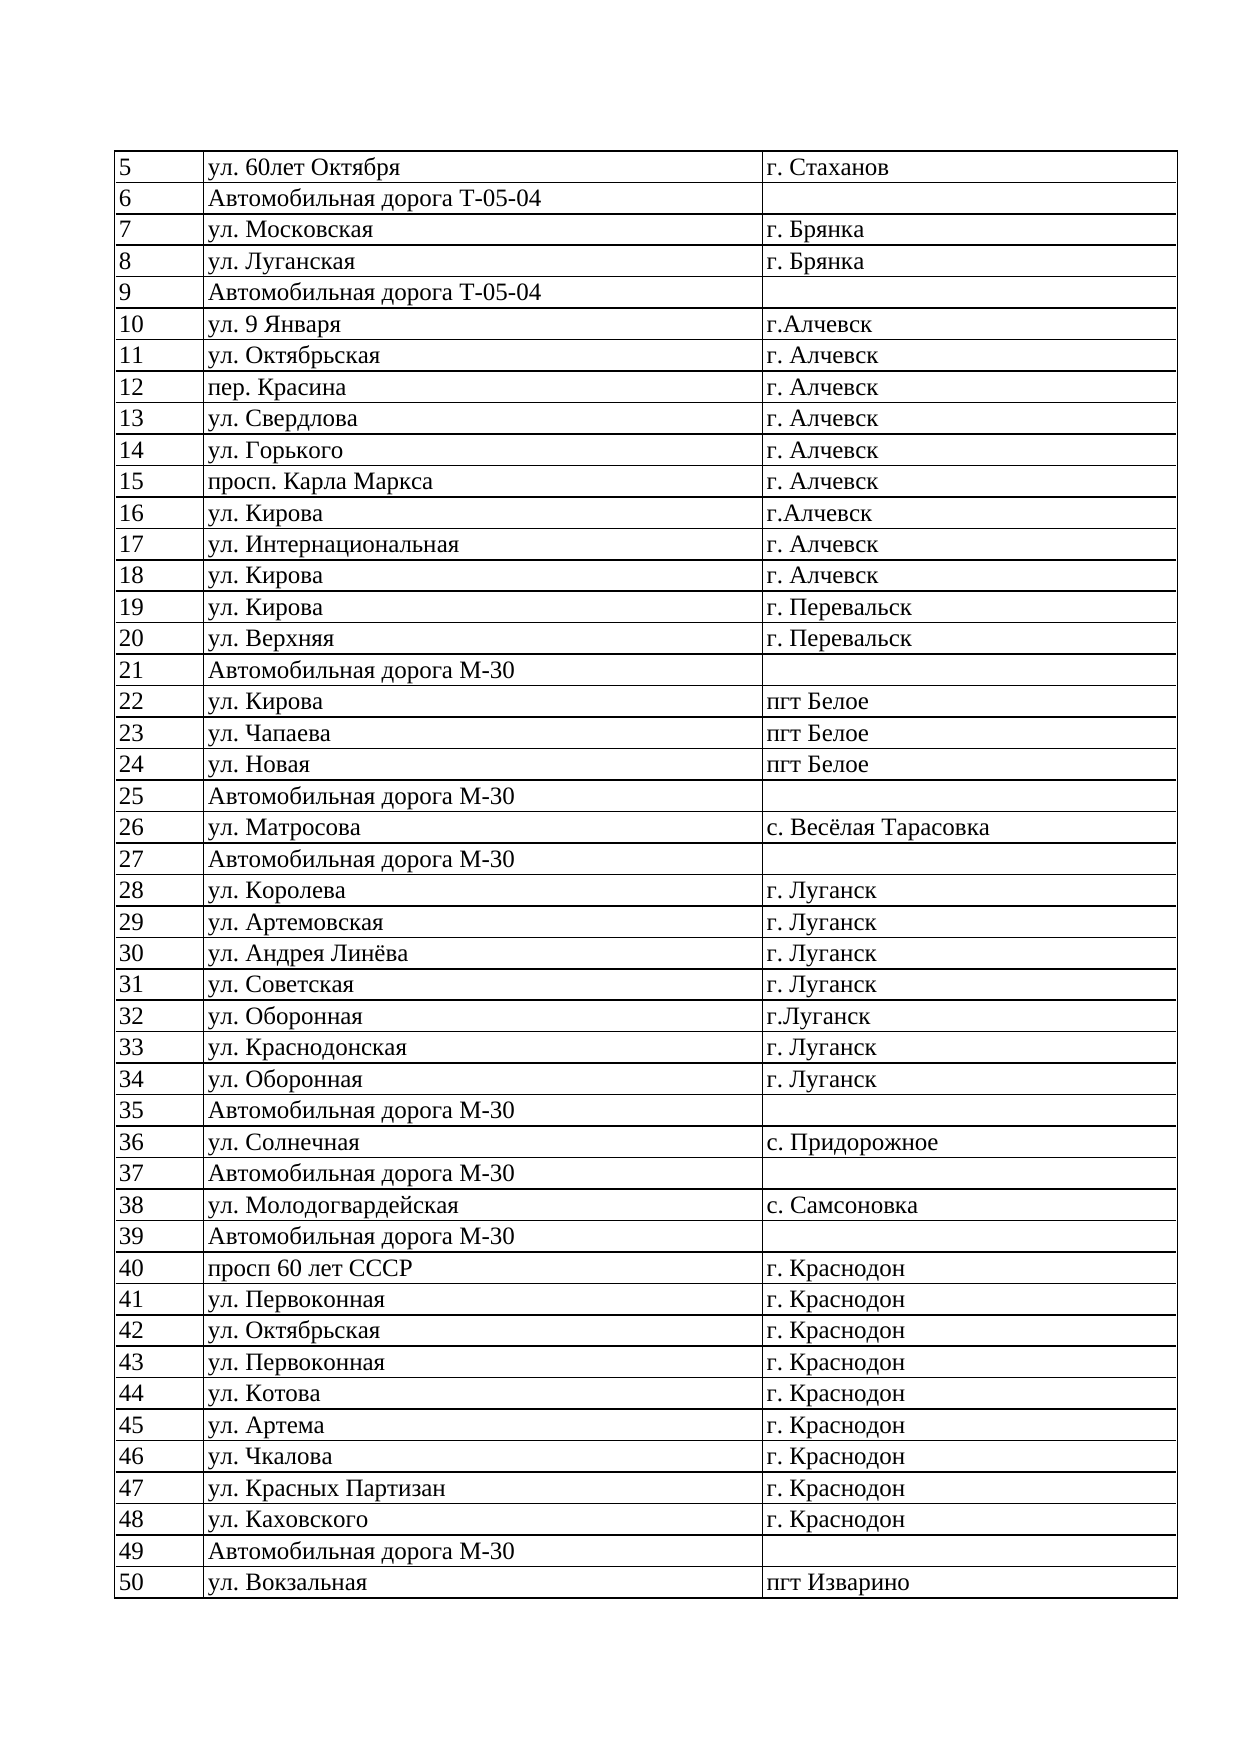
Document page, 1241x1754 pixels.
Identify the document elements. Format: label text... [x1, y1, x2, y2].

table_cell 14 [115, 434, 203, 464]
table_cell г. Алчевск [763, 433, 1177, 464]
table_cell ул. Оборонная [204, 1001, 762, 1031]
table_cell 44 [115, 1378, 203, 1408]
table_cell [763, 653, 1177, 685]
table_cell ул. Верхняя [204, 623, 762, 653]
table_cell 33 [115, 1032, 203, 1062]
table_cell пгт Изварино [763, 1566, 1177, 1597]
table_cell 36 [115, 1126, 203, 1157]
table_cell Автомобильная дорога М-30 [204, 1536, 762, 1566]
table_cell 28 [115, 875, 203, 905]
table_cell ул. Горького [204, 435, 762, 464]
table_cell с. Самсоновка [763, 1188, 1177, 1219]
table_cell 41 [115, 1284, 203, 1314]
table_cell ул. Артемовская [204, 907, 762, 936]
table_cell Автомобильная дорога М-30 [204, 1095, 762, 1125]
table_cell г. Алчевск [763, 528, 1177, 559]
table_cell ул. Вокзальная [204, 1567, 762, 1597]
table_cell 38 [115, 1189, 203, 1219]
table_cell г. Краснодон [763, 1283, 1177, 1314]
table_cell 50 [115, 1567, 203, 1597]
table_cell г. Луганск [763, 1031, 1177, 1062]
table_cell 5 [115, 152, 203, 181]
table_cell ул. Октябрьская [204, 1316, 762, 1345]
table_cell г. Брянка [763, 213, 1177, 244]
table_cell г.Алчевск [763, 307, 1177, 339]
table_cell 24 [115, 749, 203, 779]
table_cell г. Алчевск [763, 465, 1177, 496]
table_cell 12 [115, 371, 203, 402]
table_cell 9 [115, 277, 203, 307]
table_cell Автомобильная дорога Т-05-04 [204, 183, 762, 213]
table_cell [763, 1534, 1177, 1566]
table_cell 18 [115, 560, 203, 590]
table_cell Автомобильная дорога Т-05-04 [204, 277, 762, 307]
table_cell 20 [115, 623, 203, 653]
table_cell 8 [115, 245, 203, 276]
table_cell [763, 276, 1177, 307]
table_cell 7 [115, 214, 203, 244]
table_cell ул. Матросова [204, 812, 762, 842]
table_cell ул. Кирова [204, 592, 762, 622]
table_cell г. Алчевск [763, 559, 1177, 590]
table_cell 25 [115, 780, 203, 811]
table_cell Автомобильная дорога М-30 [204, 844, 762, 873]
table_cell пгт Белое [763, 716, 1177, 748]
table_cell [763, 1094, 1177, 1125]
table_cell г. Краснодон [763, 1503, 1177, 1534]
table_cell 19 [115, 591, 203, 622]
table_cell 48 [115, 1504, 203, 1534]
table_cell ул. Оборонная [204, 1064, 762, 1094]
table_cell г.Луганск [763, 999, 1177, 1031]
table_cell г. Стаханов [763, 152, 1177, 181]
table_cell 31 [115, 969, 203, 999]
table_cell ул. Московская [204, 215, 762, 244]
table_cell ул. Королева [204, 875, 762, 905]
table_cell 23 [115, 717, 203, 748]
table_cell 22 [115, 686, 203, 716]
table_cell г. Алчевск [763, 402, 1177, 433]
table_cell 11 [115, 340, 203, 370]
table_cell ул. Краснодонская [204, 1032, 762, 1062]
table_cell г. Луганск [763, 905, 1177, 936]
table_cell ул. Молодогвардейская [204, 1190, 762, 1219]
table_cell [763, 181, 1177, 213]
table_cell ул. Кирова [204, 561, 762, 590]
table_cell 30 [115, 938, 203, 968]
table_cell г. Луганск [763, 1062, 1177, 1094]
table_cell Автомобильная дорога М-30 [204, 655, 762, 685]
table_cell г. Луганск [763, 968, 1177, 999]
table_cell г. Краснодон [763, 1377, 1177, 1408]
table_cell ул. Первоконная [204, 1284, 762, 1314]
table_cell 6 [115, 183, 203, 213]
table_cell 26 [115, 812, 203, 842]
table_cell с. Весёлая Тарасовка [763, 811, 1177, 842]
table_cell г. Краснодон [763, 1314, 1177, 1345]
table_cell 32 [115, 1000, 203, 1031]
table_cell ул. Котова [204, 1378, 762, 1408]
table_cell 46 [115, 1441, 203, 1471]
table_cell ул. Чкалова [204, 1441, 762, 1471]
table_cell Автомобильная дорога М-30 [204, 1221, 762, 1251]
table_cell Автомобильная дорога М-30 [204, 1158, 762, 1188]
table_cell [763, 1220, 1177, 1251]
table_cell 49 [115, 1535, 203, 1566]
table_cell 16 [115, 497, 203, 527]
table_cell г. Перевальск [763, 622, 1177, 653]
table_cell ул. Новая [204, 749, 762, 779]
table_cell [763, 1157, 1177, 1188]
table_cell ул. Артема [204, 1410, 762, 1440]
table_cell 17 [115, 529, 203, 559]
table_cell 13 [115, 403, 203, 433]
table_cell 35 [115, 1095, 203, 1125]
table_cell просп. Карла Маркса [204, 466, 762, 496]
table_cell г. Луганск [763, 936, 1177, 968]
table_cell ул. Свердлова [204, 403, 762, 433]
table_cell 21 [115, 654, 203, 685]
table_cell 27 [115, 843, 203, 873]
table_cell ул. Октябрьская [204, 340, 762, 370]
table_cell г. Краснодон [763, 1251, 1177, 1282]
table_cell г. Луганск [763, 874, 1177, 905]
table_cell пгт Белое [763, 748, 1177, 779]
table_cell ул. Первоконная [204, 1347, 762, 1377]
table_cell г. Алчевск [763, 370, 1177, 402]
table_cell ул. Красных Партизан [204, 1473, 762, 1503]
table_cell 45 [115, 1409, 203, 1440]
table_cell г. Краснодон [763, 1408, 1177, 1440]
table_cell 37 [115, 1158, 203, 1188]
table_cell 40 [115, 1252, 203, 1282]
table_cell пгт Белое [763, 685, 1177, 716]
table_cell г. Брянка [763, 244, 1177, 276]
table_cell г. Перевальск [763, 590, 1177, 622]
table_cell ул. Советская [204, 970, 762, 999]
table_cell Автомобильная дорога М-30 [204, 781, 762, 811]
table_cell 47 [115, 1472, 203, 1503]
table_cell ул. Интернациональная [204, 529, 762, 559]
table_cell пер. Красина [204, 372, 762, 402]
table_cell ул. Каховского [204, 1504, 762, 1534]
table_cell 43 [115, 1346, 203, 1377]
table_cell ул. Кирова [204, 498, 762, 527]
table_cell с. Придорожное [763, 1125, 1177, 1157]
table_cell просп 60 лет СССР [204, 1253, 762, 1282]
table_cell [763, 779, 1177, 811]
table_cell 15 [115, 466, 203, 496]
table_cell ул. Луганская [204, 246, 762, 276]
table_cell 10 [115, 308, 203, 339]
table_cell г. Краснодон [763, 1440, 1177, 1471]
table_cell г. Алчевск [763, 339, 1177, 370]
table_cell 39 [115, 1221, 203, 1251]
table_cell [763, 842, 1177, 873]
table_cell ул. Андрея Линёва [204, 938, 762, 968]
table_cell ул. 9 Января [204, 309, 762, 339]
table_cell 34 [115, 1063, 203, 1094]
table_cell 42 [115, 1315, 203, 1345]
table_cell г. Краснодон [763, 1471, 1177, 1503]
table_cell ул. Кирова [204, 686, 762, 716]
table_cell г.Алчевск [763, 496, 1177, 527]
table_cell ул. 60лет Октября [204, 152, 762, 181]
table_cell ул. Чапаева [204, 718, 762, 748]
table_cell г. Краснодон [763, 1345, 1177, 1377]
table_cell ул. Солнечная [204, 1127, 762, 1157]
table_cell 29 [115, 906, 203, 936]
